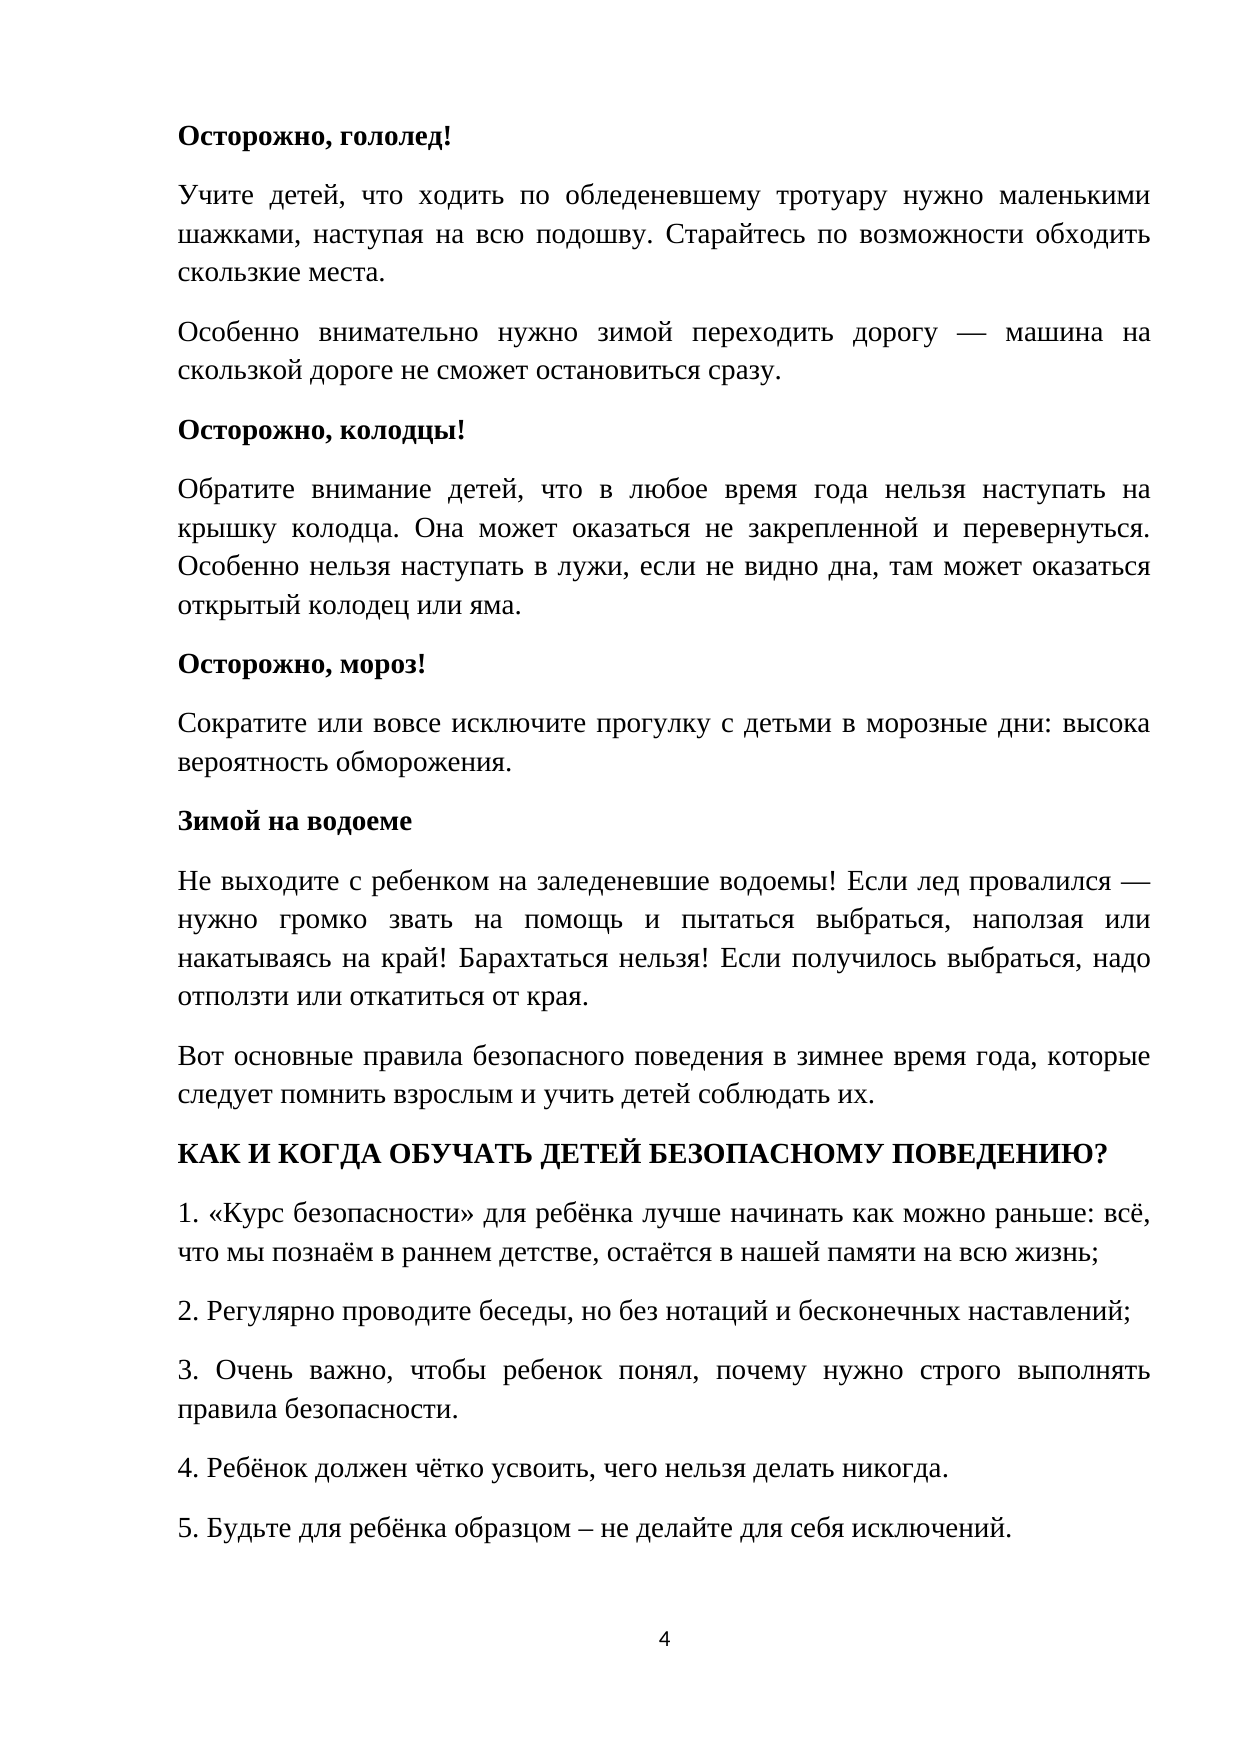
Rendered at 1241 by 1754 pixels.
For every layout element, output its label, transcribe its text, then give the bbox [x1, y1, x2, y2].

text 1. «Курс безопасности» для ребёнка лучше начинать как можно раньше: всё, что мы познаём в раннем детстве, остаётся в нашей памяти на всю жизнь; [177, 1195, 1152, 1267]
text Осторожно, мороз! [177, 646, 1152, 680]
text 2. Регулярно проводите беседы, но без нотаций и бесконечных наставлений; [177, 1293, 1152, 1327]
text 3. Очень важно, чтобы ребенок понял, почему нужно строго выполнять правила безопасности. [177, 1352, 1152, 1424]
text Осторожно, гололед! [177, 118, 1152, 152]
text Сократите или вовсе исключите прогулку с детьми в морозные дни: высока вероятность обморожения. [177, 706, 1152, 778]
text Осторожно, колодцы! [177, 412, 1152, 445]
text Учите детей, что ходить по обледеневшему тротуару нужно маленькими шажками, наступая на всю подошву. Старайтесь по возможности обходить скользкие места. [177, 177, 1152, 288]
text Особенно внимательно нужно зимой переходить дорогу — машина на скользкой дороге не сможет остановиться сразу. [177, 314, 1152, 386]
text Обратите внимание детей, что в любое время года нельзя наступать на крышку колодца. Она может оказаться не закрепленной и перевернуться. Особенно нельзя наступать в лужи, если не видно дна, там может оказаться открытый колодец или яма. [177, 471, 1152, 620]
text 4. Ребёнок должен чётко усвоить, чего нельзя делать никогда. [177, 1450, 1152, 1484]
text КАК И КОГДА ОБУЧАТЬ ДЕТЕЙ БЕЗОПАСНОМУ ПОВЕДЕНИЮ? [177, 1136, 1152, 1169]
text Вот основные правила безопасного поведения в зимнее время года, которые следует помнить взрослым и учить детей соблюдать их. [177, 1038, 1152, 1110]
text 5. Будьте для ребёнка образцом – не делайте для себя исключений. [177, 1510, 1152, 1543]
text Зимой на водоеме [177, 803, 1152, 837]
text Не выходите с ребенком на заледеневшие водоемы! Если лед провалился — нужно громко звать на помощь и пытаться выбраться, наползая или накатываясь на край! Барахтаться нельзя! Если получилось выбраться, надо отползти или откатиться от края. [177, 863, 1152, 1012]
